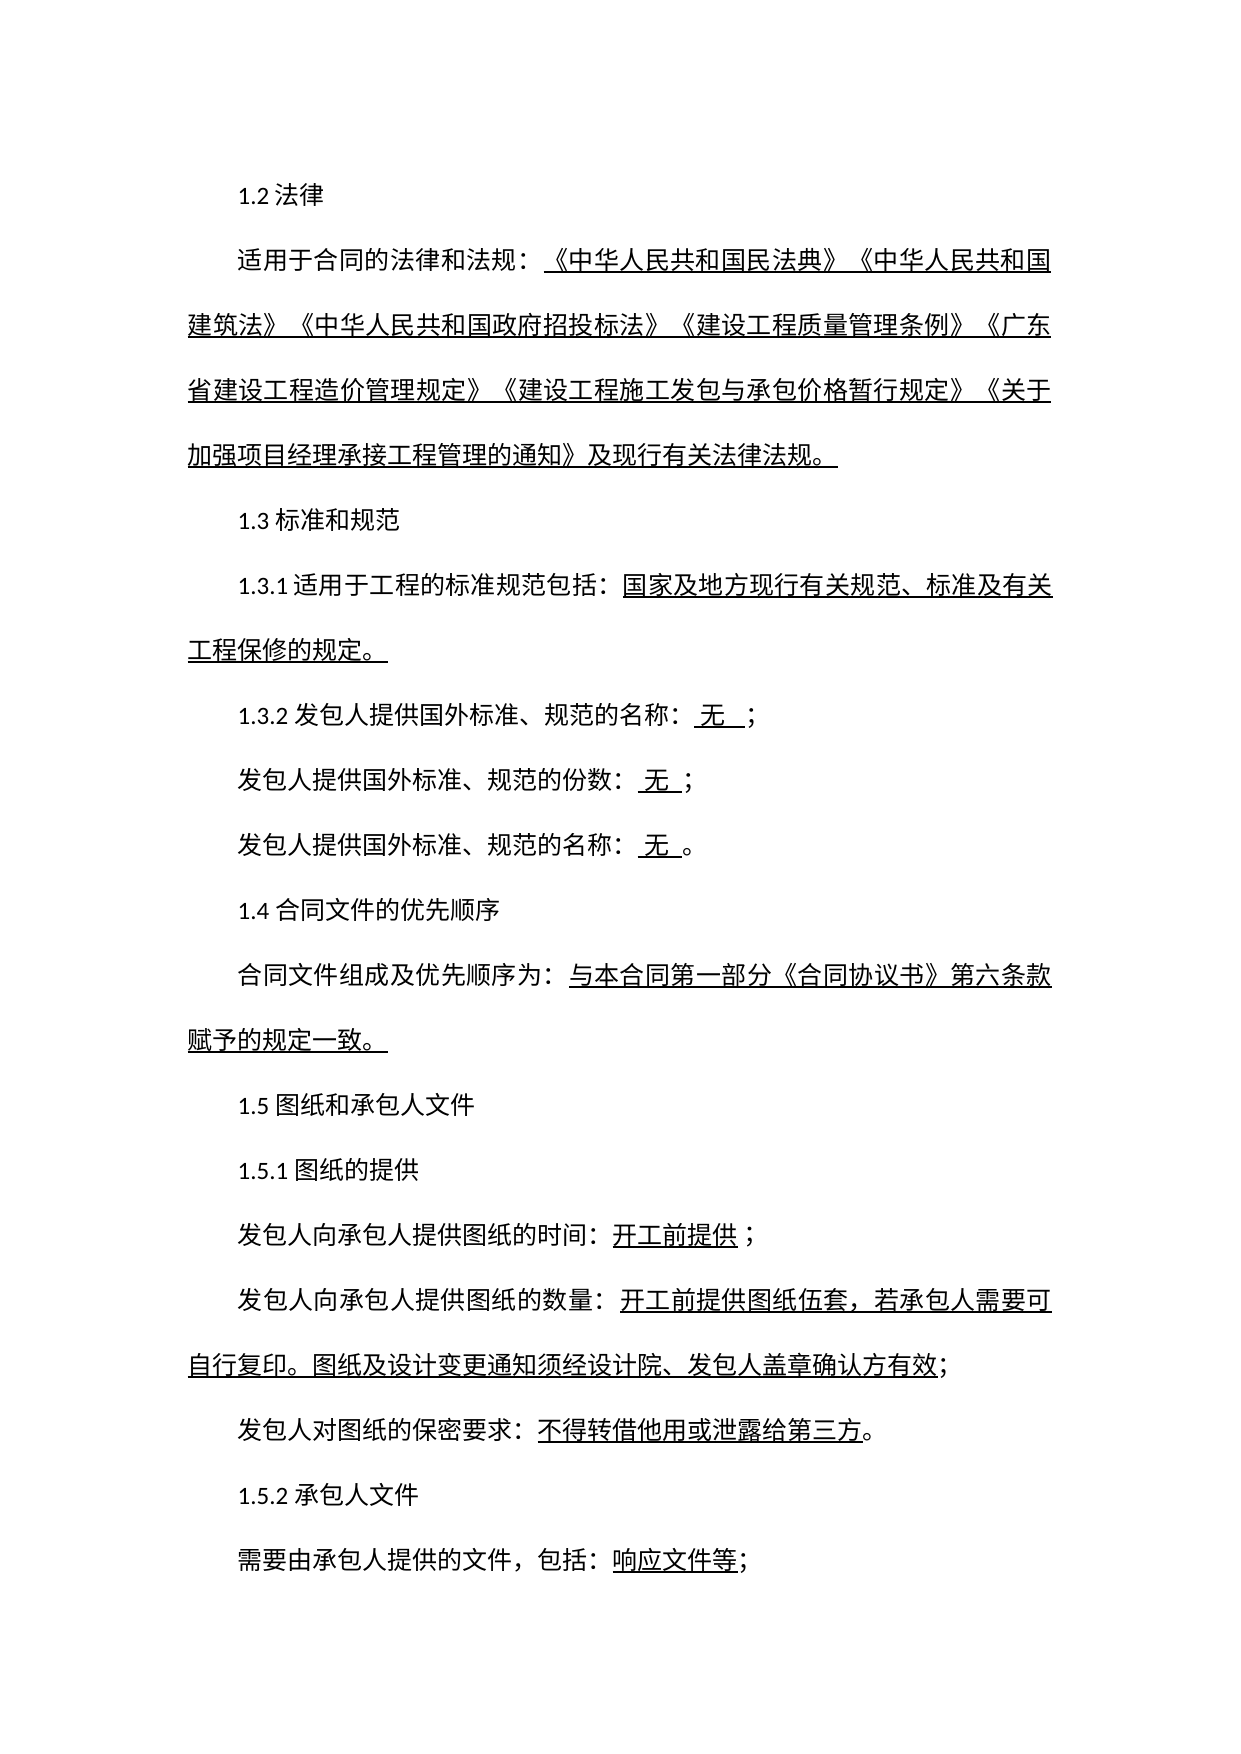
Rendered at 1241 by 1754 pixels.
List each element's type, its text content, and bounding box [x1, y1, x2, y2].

text 适用于合同的法律和法规：《中华人民共和国民法典》《中华人民共和国建筑法》《中华人民共和国政府招投标法》《建设工程质量管理条例》《广东省建设工程造价管理规定》《建设工程施工发包与承包价格暂行规定》《关于加强项目经理承接工程管理的通知》及现行有关法律法规。 [187, 227, 1053, 487]
text 发包人提供国外标准、规范的份数： 无 ； [187, 747, 1053, 812]
text 1.3 标准和规范 [187, 487, 1053, 552]
text 发包人向承包人提供图纸的时间：开工前提供； [187, 1202, 1053, 1267]
text 1.3.1适用于工程的标准规范包括：国家及地方现行有关规范、标准及有关工程保修的规定。 [187, 552, 1053, 682]
text 合同文件组成及优先顺序为：与本合同第一部分《合同协议书》第六条款赋予的规定一致。 [187, 942, 1053, 1072]
text 发包人向承包人提供图纸的数量：开工前提供图纸伍套，若承包人需要可自行复印。图纸及设计变更通知须经设计院、发包人盖章确认方有效； [187, 1267, 1053, 1397]
text 1.4 合同文件的优先顺序 [187, 877, 1053, 942]
text 1.2法律 [187, 162, 1053, 227]
text 发包人对图纸的保密要求：不得转借他用或泄露给第三方。 [187, 1397, 1053, 1462]
text 需要由承包人提供的文件，包括：响应文件等； [187, 1527, 1053, 1592]
text 发包人提供国外标准、规范的名称： 无 。 [187, 812, 1053, 877]
text 1.5.1 图纸的提供 [187, 1137, 1053, 1202]
text 1.3.2 发包人提供国外标准、规范的名称： 无 ； [187, 682, 1053, 747]
text 1.5 图纸和承包人文件 [187, 1072, 1053, 1137]
text 1.5.2 承包人文件 [187, 1462, 1053, 1527]
